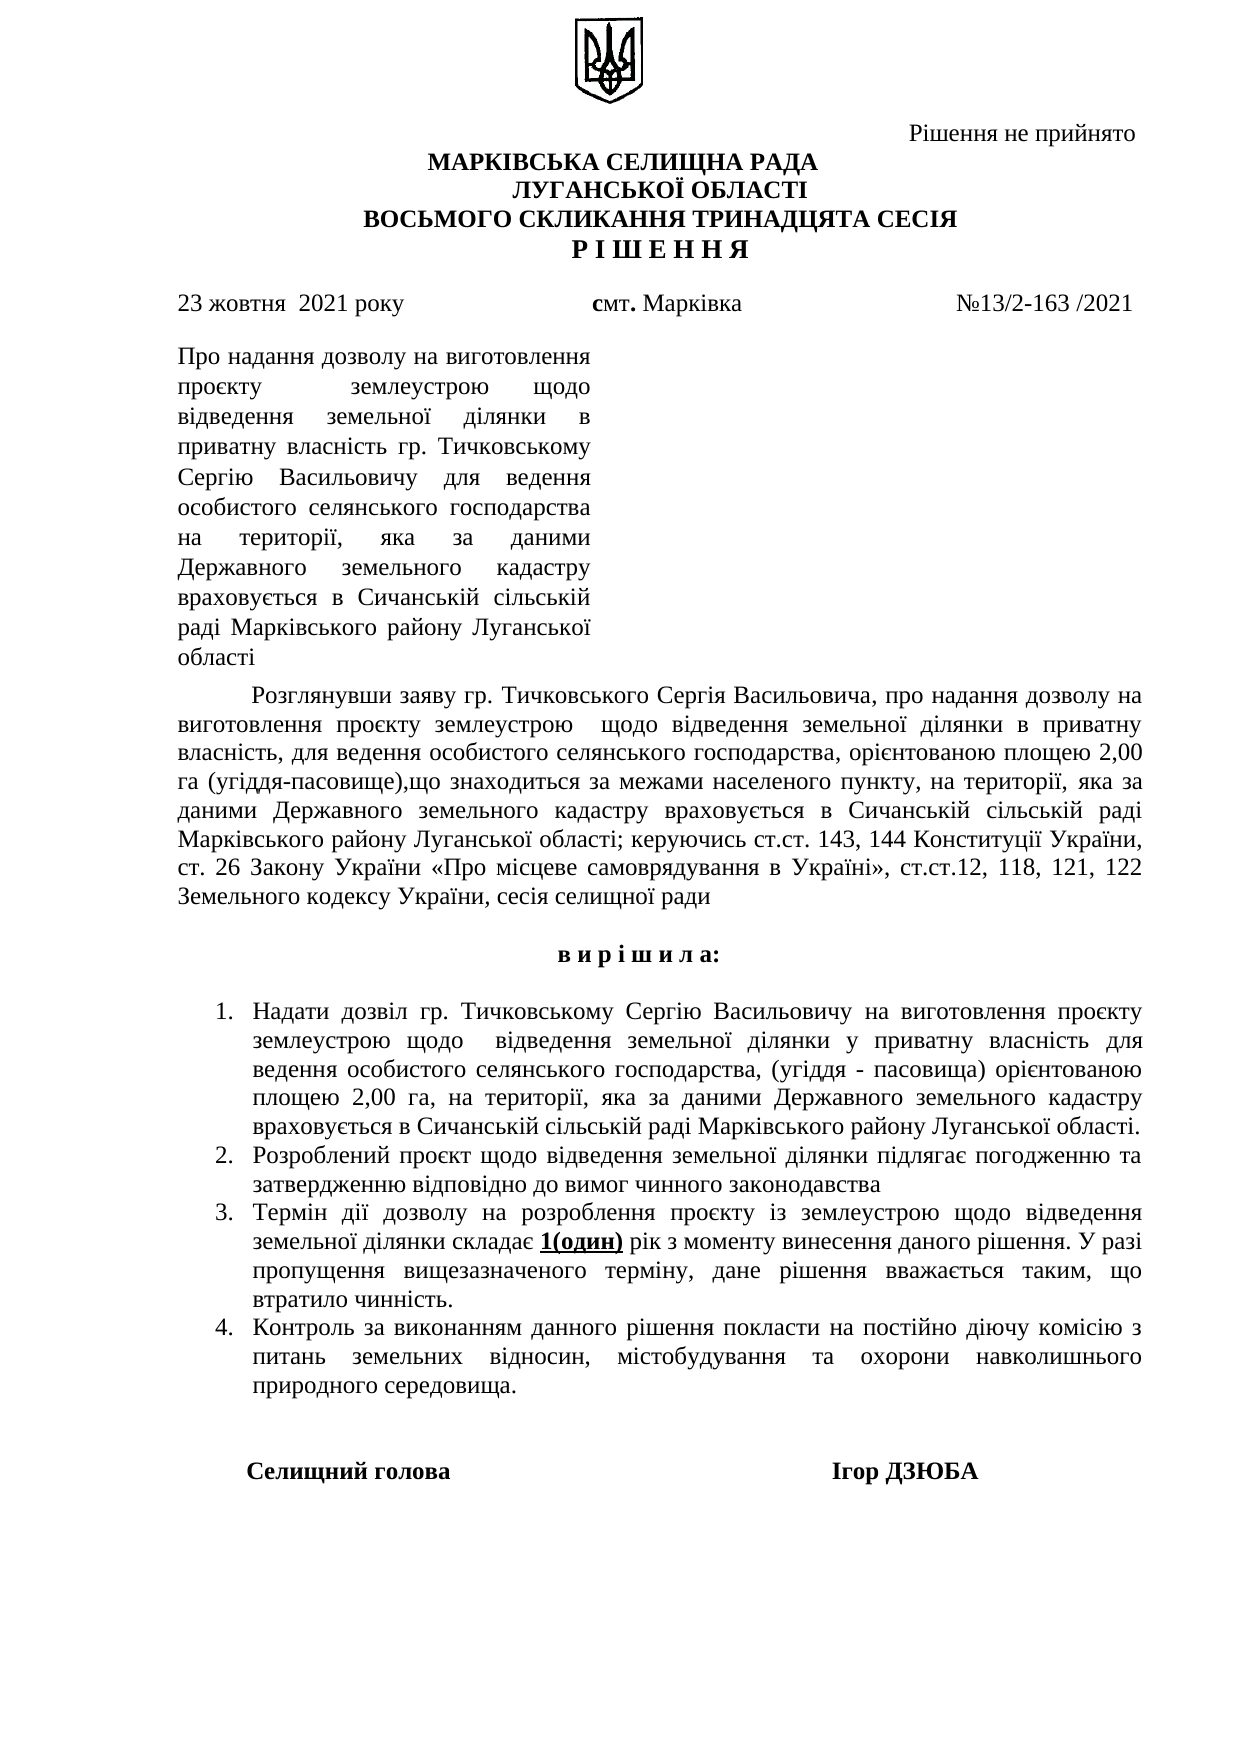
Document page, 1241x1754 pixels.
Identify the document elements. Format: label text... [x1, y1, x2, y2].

text Розглянувши заяву гр. Тичковського Сергія Васильовича, про надання дозволу на виготовлення проєкту землеустрою щодо відведення земельної ділянки в приватну власність, для ведення особистого селянського господарства, орієнтованою площею 2,00 га (угіддя-пасовище),що знаходиться за межами населеного пункту, на території, яка за даними Державного земельного кадастру враховується в Сичанській сільській раді Марківського району Луганської області; керуючись ст.ст. 143, 144 Конституції України, ст. 26 Закону України «Про місцеве самоврядування в Україні», ст.ст.12, 118, 121, 122 Земельного кодексу України, сесія селищної ради [177, 680, 1143, 910]
text МАРКІВСЬКА СЕЛИЩНА РАДА [177, 147, 1152, 176]
text ВОСЬМОГО СКЛИКАННЯ ТРИНАДЦЯТА СЕСІЯ [177, 204, 1143, 233]
text в и р і ш и л а: [177, 939, 1143, 967]
text 23 жовтня 2021 року смт. Марківка №13/2-163 /2021 [177, 288, 1143, 317]
subtitle ЛУГАНСЬКОЇ ОБЛАСТІ [177, 176, 1143, 204]
list Надати дозвіл гр. Тичковському Сергію Васильовичу на виготовлення проєкту землеустрою щодо відведення земельної ділянки у приватну власність для ведення особистого селянського господарства, (угіддя - пасовища) орієнтованою площею 2,00 га, на території, яка за даними Державного земельного кадастру враховується в Сичанській сільській раді Марківського району Луганської області. [215, 996, 1143, 1140]
text Рішення не прийнято [177, 118, 1152, 147]
list Контроль за виконанням данного рішення покласти на постійно діючу комісію з питань земельних відносин, містобудування та охорони навколишнього природного середовища. [215, 1312, 1143, 1399]
subtitle Селищний голова Ігор ДЗЮБА [177, 1456, 1143, 1485]
text Р І Ш Е Н Н Я [177, 233, 1143, 264]
picture [575, 17, 643, 104]
list Розроблений проєкт щодо відведення земельної ділянки підлягає погодженню та затвердженню відповідно до вимог чинного законодавства [215, 1140, 1143, 1197]
list Термін дії дозволу на розроблення проєкту із землеустрою щодо відведення земельної ділянки складає 1(один) рік з моменту винесення даного рішення. У разі пропущення вищезазначеного терміну, дане рішення вважається таким, що втратило чинність. [215, 1197, 1143, 1312]
table_header Про надання дозволу на виготовлення проєкту землеустрою щодо відведення земельної ділянки в приватну власність гр. Тичковському Сергію Васильовичу для ведення особистого селянського господарства на території, яка за даними Державного земельного кадастру враховується в Сичанській сільській раді Марківського району Луганської області [166, 341, 788, 680]
